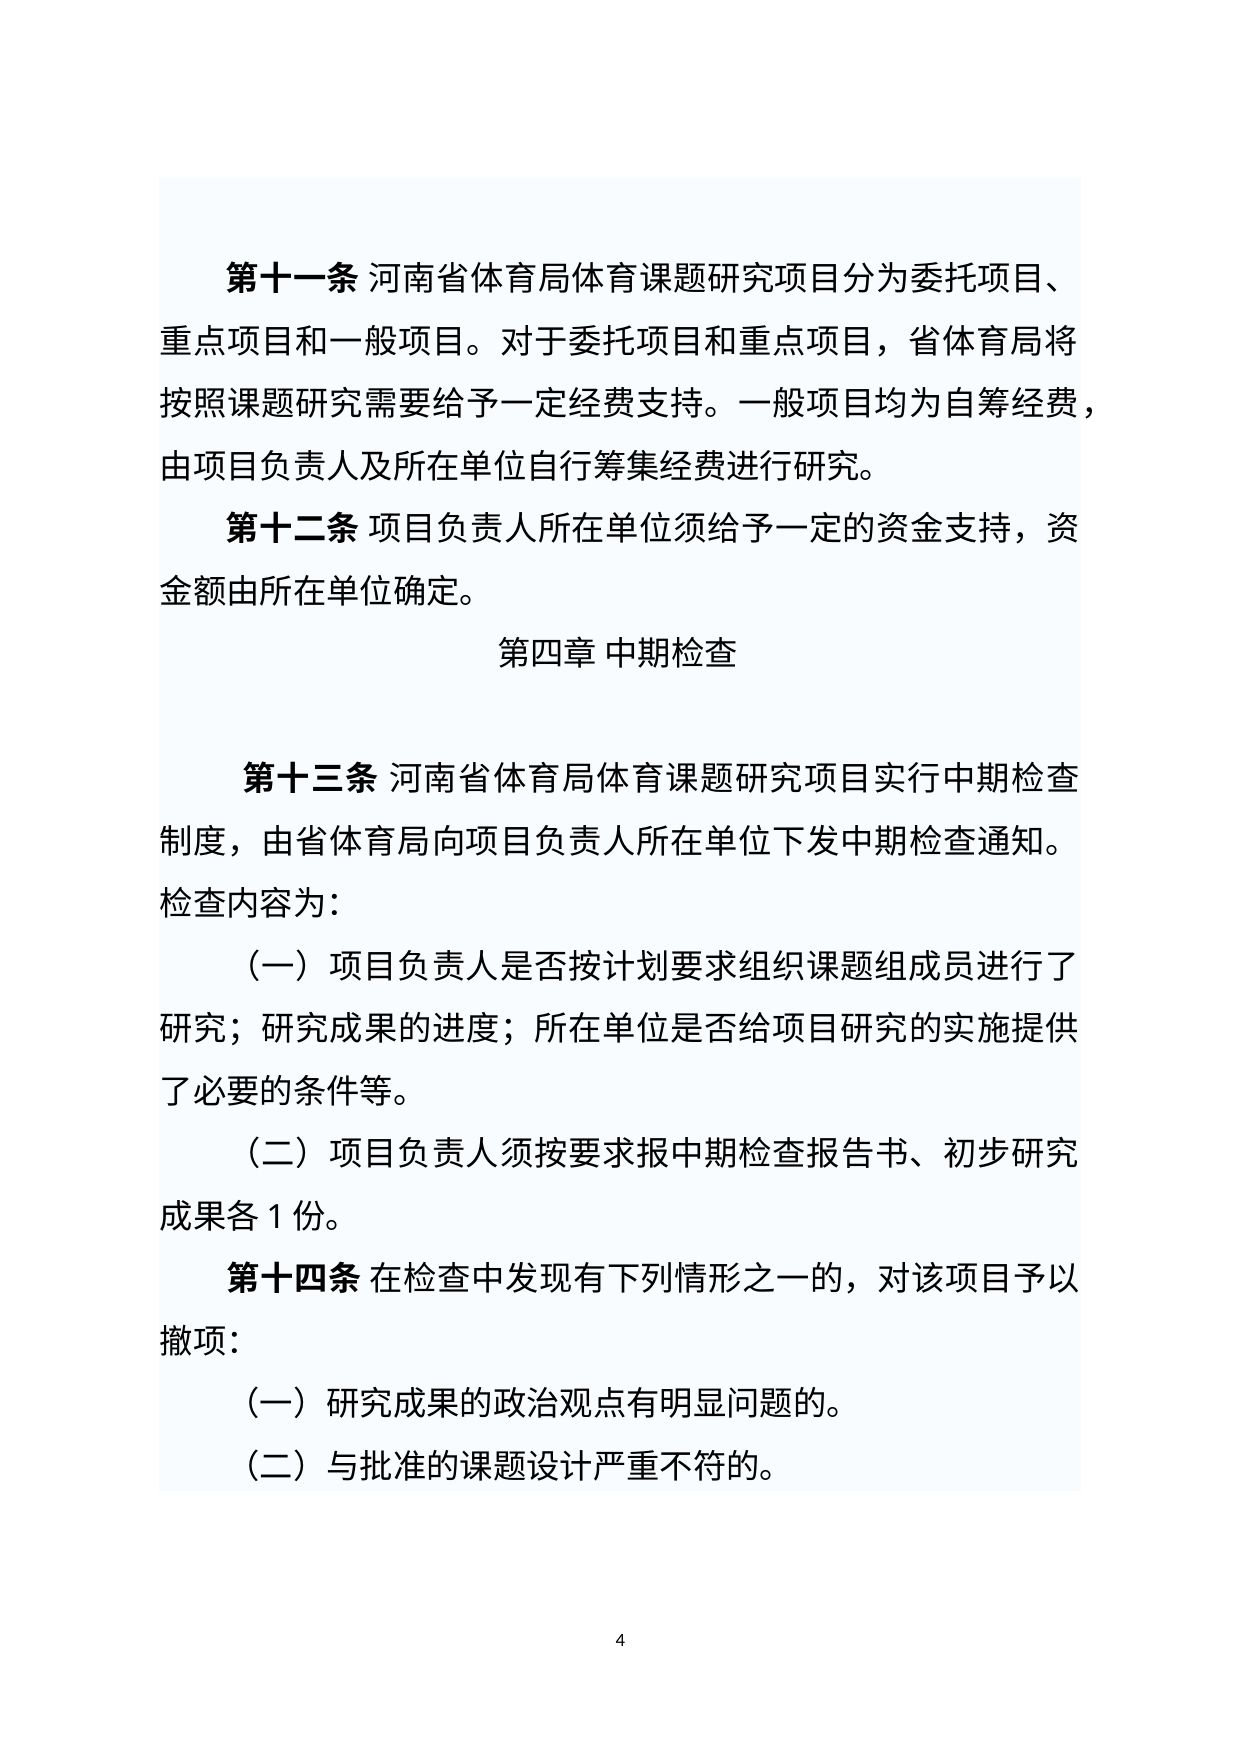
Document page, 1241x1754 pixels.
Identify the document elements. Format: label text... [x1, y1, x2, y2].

text 第十二条 项目负责人所在单位须给予一定的资金支持，资金额由所在单位确定。 [159, 491, 1081, 616]
text 第四章 中期检查 [159, 616, 1081, 678]
text 第十三条 河南省体育局体育课题研究项目实行中期检查制度，由省体育局向项目负责人所在单位下发中期检查通知。检查内容为： （一）项目负责人是否按计划要求组织课题组成员进行了研究；研究成果的进度；所在单位是否给项目研究的实施提供了必要的条件等。 （二）项目负责人须按要求报中期检查报告书、初步研究成果各1份。 [159, 741, 1081, 1241]
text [159, 1366, 1081, 1491]
text 第十四条 在检查中发现有下列情形之一的，对该项目予以撤项： [159, 1241, 1081, 1366]
text 第十一条 河南省体育局体育课题研究项目分为委托项目、重点项目和一般项目。对于委托项目和重点项目，省体育局将按照课题研究需要给予一定经费支持。一般项目均为自筹经费，由项目负责人及所在单位自行筹集经费进行研究。 [159, 241, 1081, 491]
